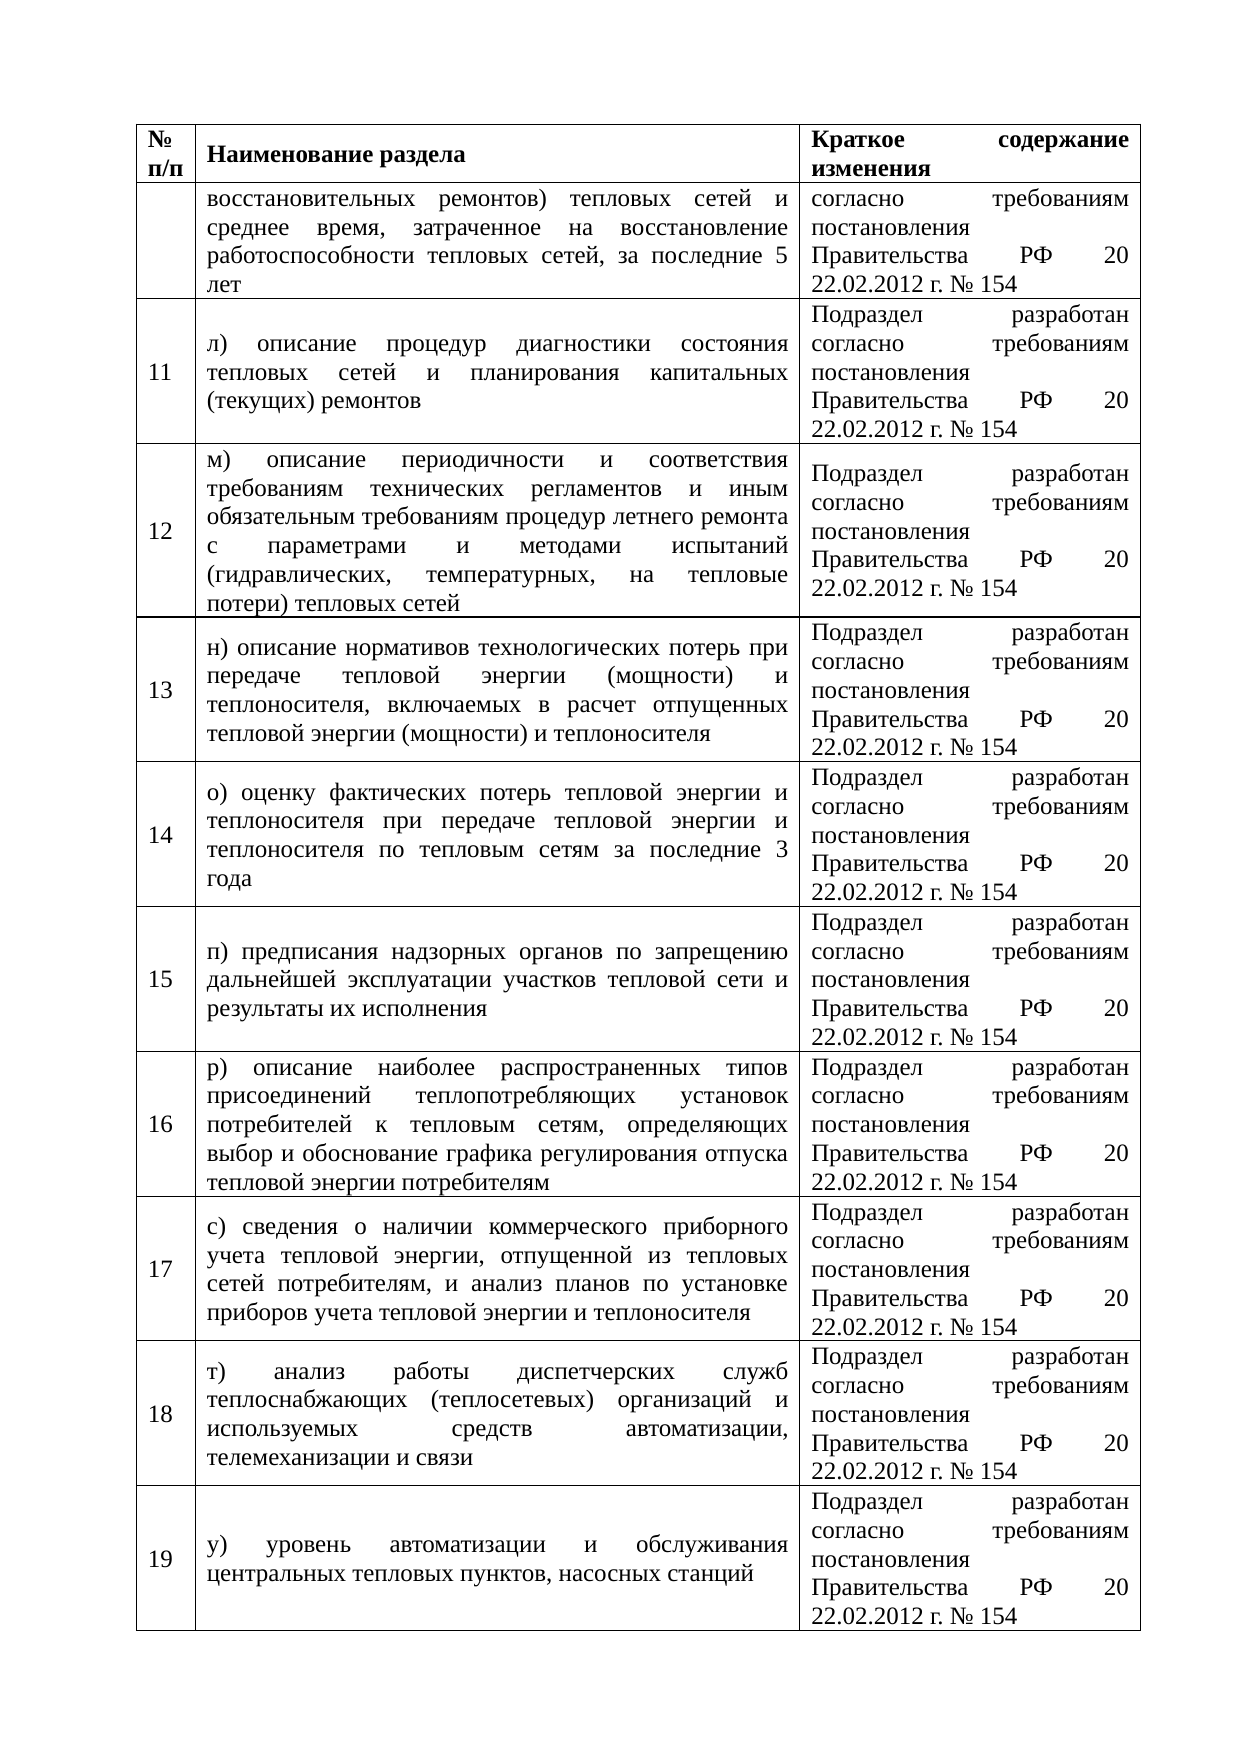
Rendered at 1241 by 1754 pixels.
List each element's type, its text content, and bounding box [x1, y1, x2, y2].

table_cell 13 [137, 618, 195, 761]
table_cell 14 [137, 762, 195, 906]
table_cell н) описание нормативов технологических потерь при передаче тепловой энергии (мощности) и теплоносителя, включаемых в расчет отпущенных тепловой энергии (мощности) и теплоносителя [196, 618, 799, 761]
table_cell Подраздел разработан согласно требованиям постановления Правительства РФ 20 22.02.2012 г. № 154 [800, 1341, 1140, 1485]
table_cell 16 [137, 1052, 195, 1196]
table_cell п) предписания надзорных органов по запрещению дальнейшей эксплуатации участков тепловой сети и результаты их исполнения [196, 907, 799, 1051]
table_cell л) описание процедур диагностики состояния тепловых сетей и планирования капитальных (текущих) ремонтов [196, 299, 799, 443]
table_header Краткое содержание изменения [800, 125, 1140, 182]
table_cell т) анализ работы диспетчерских служб теплоснабжающих (теплосетевых) организаций и используемых средств автоматизации, телемеханизации и связи [196, 1341, 799, 1485]
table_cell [800, 183, 1140, 298]
table_cell о) оценку фактических потерь тепловой энергии и теплоносителя при передаче тепловой энергии и теплоносителя по тепловым сетям за последние 3 года [196, 762, 799, 906]
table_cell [196, 183, 799, 298]
table_cell 11 [137, 299, 195, 443]
table_cell 10 [137, 183, 195, 298]
table_cell 19 [137, 1486, 195, 1630]
table_cell Подраздел разработан согласно требованиям постановления Правительства РФ 20 22.02.2012 г. № 154 [800, 907, 1140, 1051]
table_cell 17 [137, 1197, 195, 1340]
table_cell Подраздел разработан согласно требованиям постановления Правительства РФ 20 22.02.2012 г. № 154 [800, 444, 1140, 616]
table_cell р) описание наиболее распространенных типов присоединений теплопотребляющих установок потребителей к тепловым сетям, определяющих выбор и обоснование графика регулирования отпуска тепловой энергии потребителям [196, 1052, 799, 1196]
table_cell Подраздел разработан согласно требованиям постановления Правительства РФ 20 22.02.2012 г. № 154 [800, 762, 1140, 906]
table_cell у) уровень автоматизации и обслуживания центральных тепловых пунктов, насосных станций [196, 1486, 799, 1630]
table_cell Подраздел разработан согласно требованиям постановления Правительства РФ 20 22.02.2012 г. № 154 [800, 1197, 1140, 1340]
table_cell 12 [137, 444, 195, 616]
table_cell м) описание периодичности и соответствия требованиям технических регламентов и иным обязательным требованиям процедур летнего ремонта с параметрами и методами испытаний (гидравлических, температурных, на тепловые потери) тепловых сетей [196, 444, 799, 616]
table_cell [800, 1486, 1140, 1630]
table_cell Подраздел разработан согласно требованиям постановления Правительства РФ 20 22.02.2012 г. № 154 [800, 618, 1140, 761]
table_cell Подраздел разработан согласно требованиям постановления Правительства РФ 20 22.02.2012 г. № 154 [800, 299, 1140, 443]
table_header № п/п [137, 125, 195, 182]
table_cell Подраздел разработан согласно требованиям постановления Правительства РФ 20 22.02.2012 г. № 154 [800, 1052, 1140, 1196]
table_cell 18 [137, 1341, 195, 1485]
table_header Наименование раздела [196, 125, 799, 182]
table_cell 15 [137, 907, 195, 1051]
table_cell с) сведения о наличии коммерческого приборного учета тепловой энергии, отпущенной из тепловых сетей потребителям, и анализ планов по установке приборов учета тепловой энергии и теплоносителя [196, 1197, 799, 1340]
